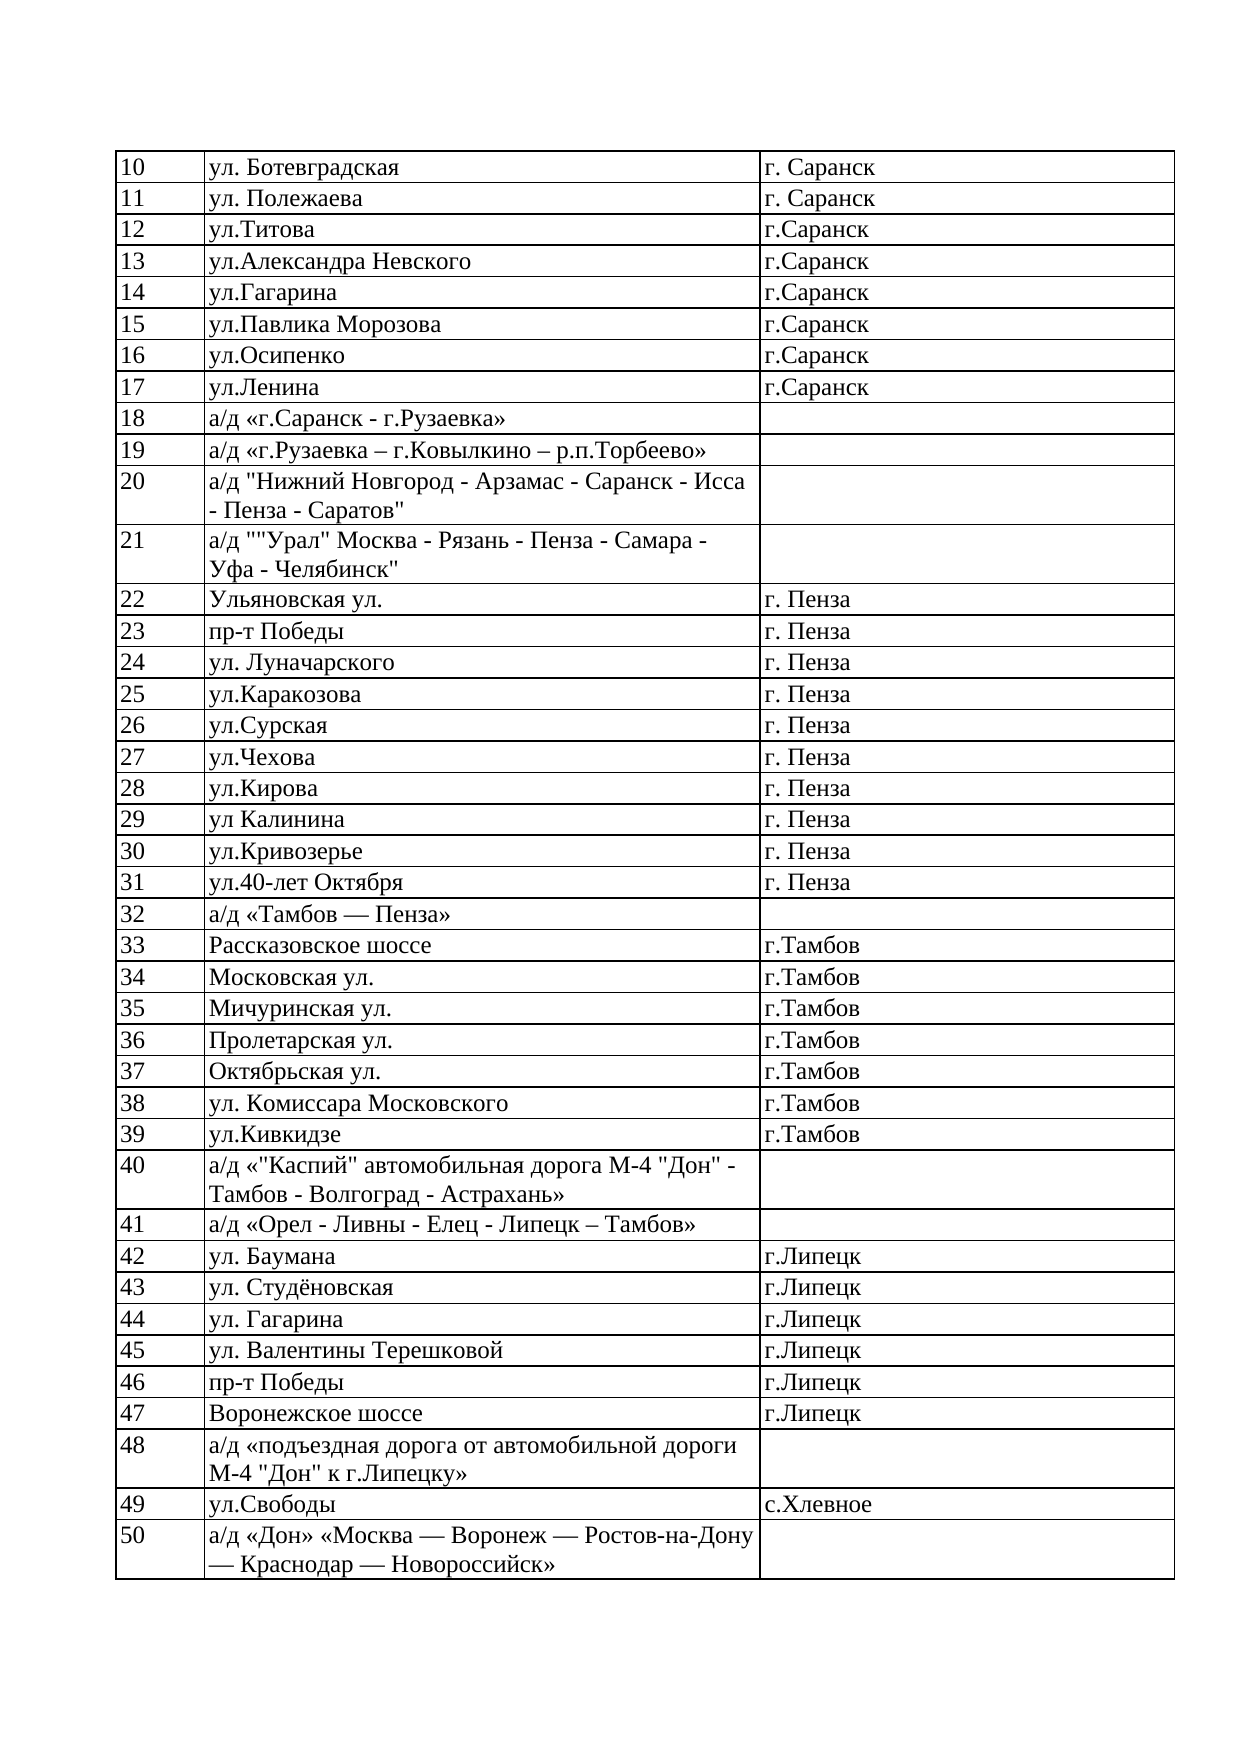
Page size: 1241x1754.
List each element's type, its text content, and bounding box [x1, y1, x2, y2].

table_cell 21 [117, 525, 204, 583]
table_cell ул.Кривозерье [205, 836, 759, 866]
table_cell 37 [117, 1056, 204, 1086]
table_cell ул. Ботевградская [205, 152, 759, 181]
table_cell [761, 1151, 1174, 1208]
table_cell г.Тамбов [761, 1056, 1174, 1086]
table_cell а/д ""Урал" Москва - Рязань - Пенза - Самара - Уфа - Челябинск" [205, 525, 759, 583]
table_cell г.Тамбов [761, 1119, 1174, 1149]
table_cell ул. Валентины Терешковой [205, 1336, 759, 1365]
table_cell ул. Гагарина [205, 1304, 759, 1334]
table_cell г. Пенза [761, 584, 1174, 614]
table_cell ул.Гагарина [205, 277, 759, 307]
table_cell ул. Баумана [205, 1241, 759, 1271]
table_cell 46 [117, 1367, 204, 1397]
table_cell г.Тамбов [761, 962, 1174, 992]
table_cell ул. Комиссара Московского [205, 1088, 759, 1117]
table_cell г.Саранск [761, 372, 1174, 402]
table_cell 49 [117, 1489, 204, 1519]
table_cell [761, 899, 1174, 929]
table_cell г.Липецк [761, 1273, 1174, 1302]
table_cell [761, 1210, 1174, 1239]
table_cell г. Пенза [761, 647, 1174, 677]
table_cell ул.Осипенко [205, 340, 759, 370]
table_cell г. Пенза [761, 616, 1174, 646]
table_cell 35 [117, 993, 204, 1023]
table_cell 17 [117, 372, 204, 402]
table_cell 18 [117, 403, 204, 433]
table_cell г.Саранск [761, 309, 1174, 339]
table_cell г.Тамбов [761, 930, 1174, 960]
table_cell г. Пенза [761, 867, 1174, 897]
table_cell г.Липецк [761, 1398, 1174, 1428]
table_cell 24 [117, 647, 204, 677]
table_cell 39 [117, 1119, 204, 1149]
table_cell 32 [117, 899, 204, 929]
table_cell [761, 466, 1174, 524]
table_cell 19 [117, 435, 204, 464]
table_cell Рассказовское шоссе [205, 930, 759, 960]
table_cell 22 [117, 584, 204, 614]
table_cell г.Саранск [761, 277, 1174, 307]
table_cell г.Тамбов [761, 993, 1174, 1023]
table_cell г. Пенза [761, 742, 1174, 771]
table_cell 20 [117, 466, 204, 524]
table_cell г.Липецк [761, 1367, 1174, 1397]
table_cell а/д «г.Рузаевка – г.Ковылкино – р.п.Торбеево» [205, 435, 759, 464]
table_cell [761, 1520, 1174, 1578]
table_cell ул. Студёновская [205, 1273, 759, 1302]
table_cell ул Калинина [205, 805, 759, 834]
table_cell Московская ул. [205, 962, 759, 992]
table_cell г.Тамбов [761, 1088, 1174, 1117]
table_cell а/д "Нижний Новгород - Арзамас - Саранск - Исса - Пенза - Саратов" [205, 466, 759, 524]
table_cell ул.Александра Невского [205, 246, 759, 276]
table_cell г.Липецк [761, 1241, 1174, 1271]
table_cell ул.Кивкидзе [205, 1119, 759, 1149]
table_cell ул.Павлика Морозова [205, 309, 759, 339]
table_cell ул.Каракозова [205, 679, 759, 708]
table_cell 25 [117, 679, 204, 708]
table_cell 12 [117, 215, 204, 244]
table_cell [761, 403, 1174, 433]
table_cell ул.Титова [205, 215, 759, 244]
table_cell 16 [117, 340, 204, 370]
table_cell г. Пенза [761, 679, 1174, 708]
table_cell с.Хлевное [761, 1489, 1174, 1519]
table_cell г.Саранск [761, 246, 1174, 276]
table_cell г. Саранск [761, 152, 1174, 181]
table_cell Пролетарская ул. [205, 1025, 759, 1054]
table_cell 45 [117, 1336, 204, 1365]
table_cell 28 [117, 773, 204, 803]
table_cell Ульяновская ул. [205, 584, 759, 614]
table_cell 48 [117, 1430, 204, 1487]
table_cell г.Тамбов [761, 1025, 1174, 1054]
table_cell 43 [117, 1273, 204, 1302]
table_cell г. Саранск [761, 183, 1174, 213]
table_cell 40 [117, 1151, 204, 1208]
table_cell 15 [117, 309, 204, 339]
table_cell [761, 525, 1174, 583]
table_cell ул.Чехова [205, 742, 759, 771]
table_cell г. Пенза [761, 773, 1174, 803]
table_cell ул.Кирова [205, 773, 759, 803]
table_cell г. Пенза [761, 710, 1174, 740]
table_cell 44 [117, 1304, 204, 1334]
table_cell Октябрьская ул. [205, 1056, 759, 1086]
table_cell ул. Луначарского [205, 647, 759, 677]
table_cell ул. Полежаева [205, 183, 759, 213]
table_cell 30 [117, 836, 204, 866]
table_cell 50 [117, 1520, 204, 1578]
table_cell 14 [117, 277, 204, 307]
table_cell ул.Сурская [205, 710, 759, 740]
table_cell г. Пенза [761, 805, 1174, 834]
table_cell ул.40-лет Октября [205, 867, 759, 897]
table_cell а/д «подъездная дорога от автомобильной дороги М-4 "Дон" к г.Липецку» [205, 1430, 759, 1487]
table_cell г. Пенза [761, 836, 1174, 866]
table_cell 41 [117, 1210, 204, 1239]
table_cell [761, 1430, 1174, 1487]
table_cell 29 [117, 805, 204, 834]
table_cell а/д «"Каспий" автомобильная дорога М-4 "Дон" - Тамбов - Волгоград - Астрахань» [205, 1151, 759, 1208]
table_cell Воронежское шоссе [205, 1398, 759, 1428]
table_cell 23 [117, 616, 204, 646]
table_cell 13 [117, 246, 204, 276]
table_cell 10 [117, 152, 204, 181]
table_cell 34 [117, 962, 204, 992]
table_cell г.Липецк [761, 1304, 1174, 1334]
table_cell 26 [117, 710, 204, 740]
table_cell 42 [117, 1241, 204, 1271]
table_cell 31 [117, 867, 204, 897]
table_cell 47 [117, 1398, 204, 1428]
table_cell пр-т Победы [205, 616, 759, 646]
table_cell а/д «Тамбов — Пенза» [205, 899, 759, 929]
table_cell 33 [117, 930, 204, 960]
table_cell Мичуринская ул. [205, 993, 759, 1023]
table_cell г.Липецк [761, 1336, 1174, 1365]
table_cell а/д «Дон» «Москва — Воронеж — Ростов-на-Дону — Краснодар — Новороссийск» [205, 1520, 759, 1578]
table_cell пр-т Победы [205, 1367, 759, 1397]
table_cell 27 [117, 742, 204, 771]
table_cell 36 [117, 1025, 204, 1054]
table_cell а/д «Орел - Ливны - Елец - Липецк – Тамбов» [205, 1210, 759, 1239]
table_cell 11 [117, 183, 204, 213]
table_cell г.Саранск [761, 340, 1174, 370]
table_cell ул.Свободы [205, 1489, 759, 1519]
table_cell г.Саранск [761, 215, 1174, 244]
table_cell ул.Ленина [205, 372, 759, 402]
table_cell [761, 435, 1174, 464]
table_cell а/д «г.Саранск - г.Рузаевка» [205, 403, 759, 433]
table_cell 38 [117, 1088, 204, 1117]
